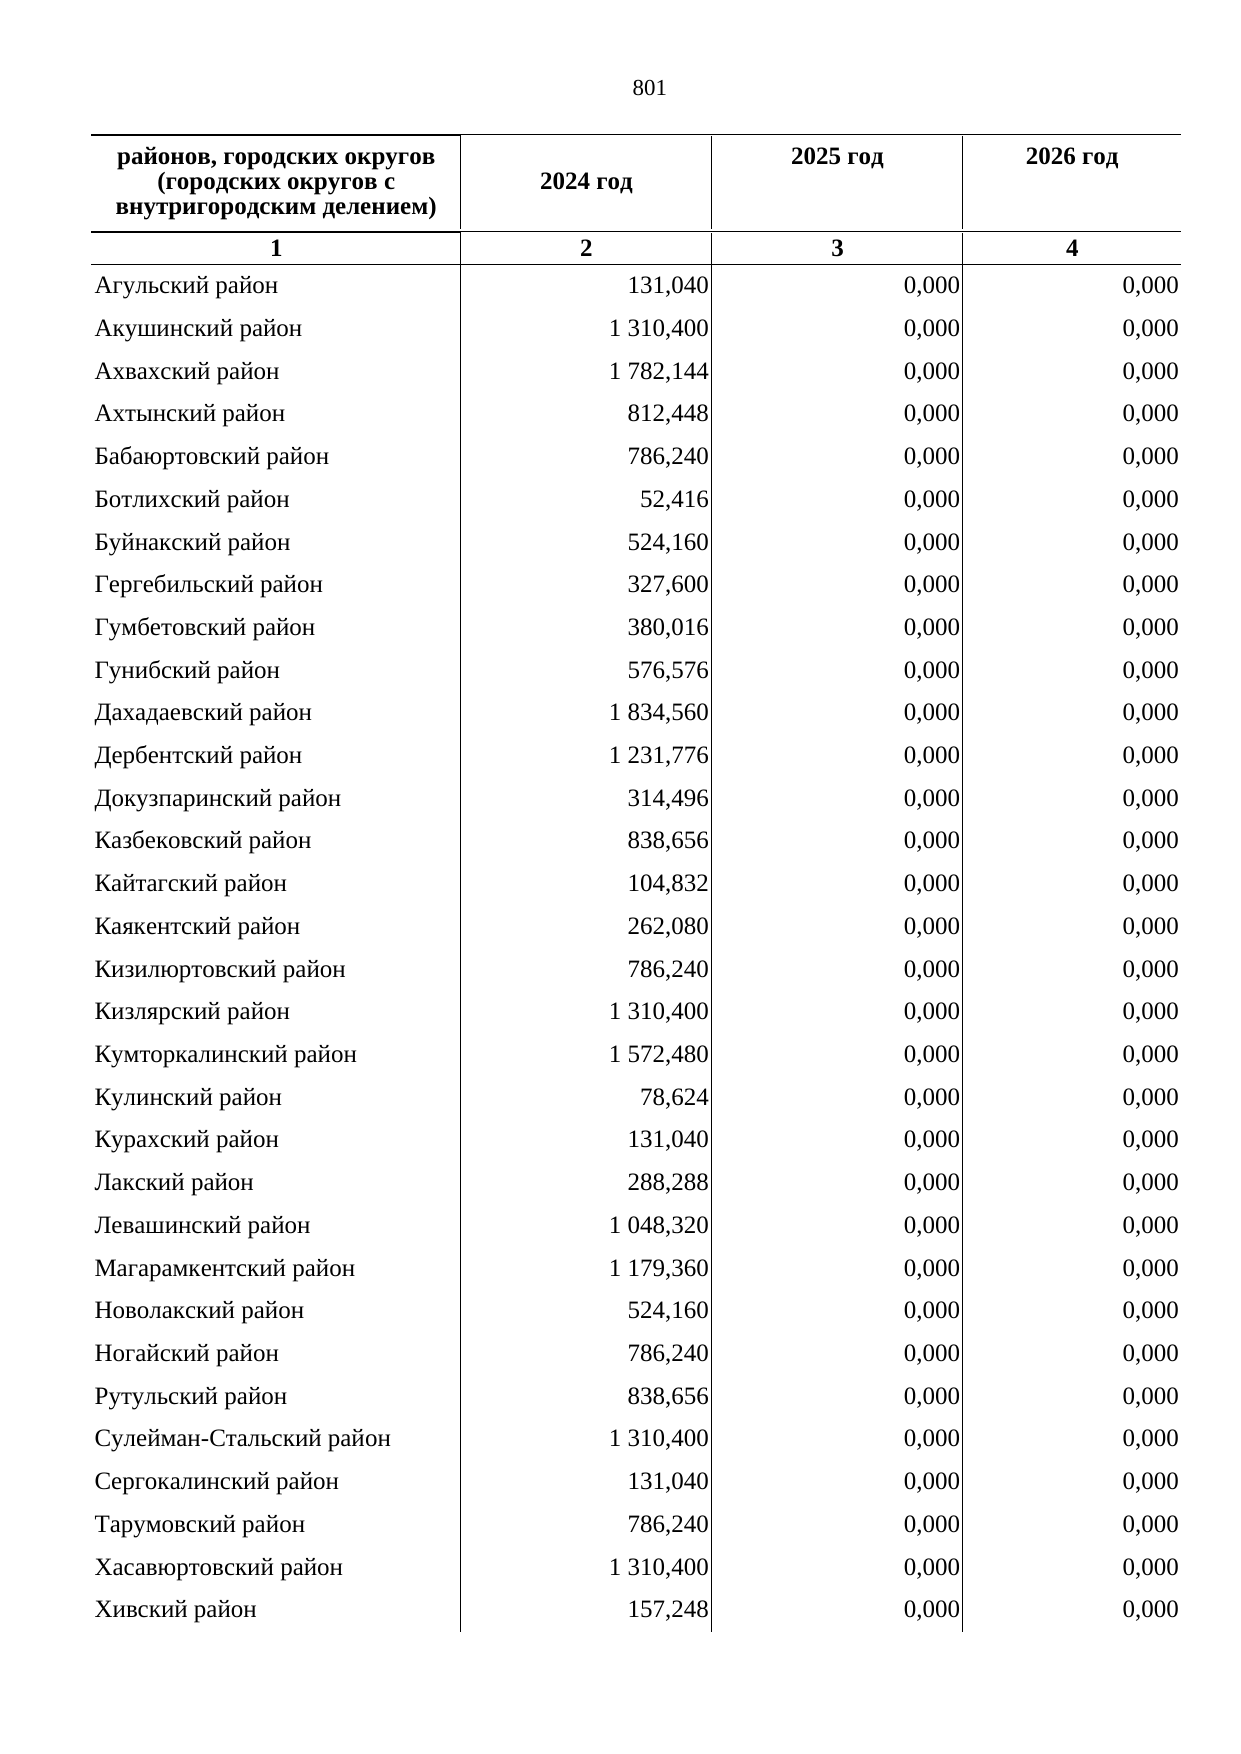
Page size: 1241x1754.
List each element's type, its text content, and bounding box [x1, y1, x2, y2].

table_header 2025 год [712, 135, 962, 228]
table_cell 576,576 [461, 649, 711, 692]
table_cell 0,000 [712, 308, 962, 350]
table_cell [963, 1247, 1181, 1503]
table_cell Кулинский район [91, 1076, 460, 1119]
table_cell 0,000 [712, 820, 962, 863]
table_cell 288,288 [461, 1162, 711, 1204]
table_cell 0,000 [712, 778, 962, 820]
table_cell 0,000 [963, 1205, 1181, 1247]
table_cell Казбековский район [91, 820, 460, 863]
table_cell 0,000 [712, 521, 962, 564]
table_cell 0,000 [963, 863, 1181, 906]
table_cell Акушинский район [91, 308, 460, 350]
table_cell 0,000 [963, 308, 1181, 350]
table_cell 0,000 [712, 1162, 962, 1204]
table_cell 0,000 [963, 1034, 1181, 1076]
table_cell 104,832 [461, 863, 711, 906]
table_cell 1 782,144 [461, 350, 711, 393]
table_cell 0,000 [963, 778, 1181, 820]
table_cell 380,016 [461, 607, 711, 649]
table_cell 78,624 [461, 1076, 711, 1119]
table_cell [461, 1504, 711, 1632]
table_cell 52,416 [461, 479, 711, 521]
table_cell 0,000 [963, 479, 1181, 521]
table_cell Агульский район [91, 265, 460, 308]
table_cell 0,000 [712, 393, 962, 436]
table_cell Левашинский район [91, 1205, 460, 1247]
table_cell Кизилюртовский район [91, 948, 460, 991]
table_cell 0,000 [712, 265, 962, 308]
table_cell 0,000 [712, 692, 962, 735]
table_cell Буйнакский район [91, 521, 460, 564]
table_cell 0,000 [963, 991, 1181, 1034]
table_cell 1 310,400 [461, 308, 711, 350]
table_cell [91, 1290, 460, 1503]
table_cell 314,496 [461, 778, 711, 820]
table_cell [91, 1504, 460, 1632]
table_cell Дербентский район [91, 735, 460, 777]
table_cell 0,000 [963, 735, 1181, 777]
table_cell Гунибский район [91, 649, 460, 692]
table_cell 1 048,320 [461, 1205, 711, 1247]
table_cell 0,000 [963, 564, 1181, 607]
table_cell 0,000 [963, 820, 1181, 863]
table_cell 0,000 [712, 1034, 962, 1076]
table_cell 838,656 [461, 820, 711, 863]
table_cell 0,000 [963, 1076, 1181, 1119]
table_cell 0,000 [963, 649, 1181, 692]
table_cell 1 179,360 [461, 1247, 711, 1290]
table_cell 786,240 [461, 436, 711, 478]
table_cell 0,000 [712, 1205, 962, 1247]
table_cell 0,000 [963, 948, 1181, 991]
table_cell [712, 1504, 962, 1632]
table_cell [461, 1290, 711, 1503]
table_cell 0,000 [963, 521, 1181, 564]
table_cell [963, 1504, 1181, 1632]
table_cell 1 572,480 [461, 1034, 711, 1076]
table_header 4 [963, 232, 1181, 264]
table_cell Кумторкалинский район [91, 1034, 460, 1076]
table_cell Дахадаевский район [91, 692, 460, 735]
table_cell 0,000 [963, 393, 1181, 436]
table_cell 131,040 [461, 265, 711, 308]
table_cell 0,000 [712, 906, 962, 948]
table_cell 131,040 [461, 1119, 711, 1162]
table_cell Гумбетовский район [91, 607, 460, 649]
table_cell 0,000 [963, 265, 1181, 308]
table_cell 0,000 [963, 692, 1181, 735]
table_cell 0,000 [712, 649, 962, 692]
table_cell Каякентский район [91, 906, 460, 948]
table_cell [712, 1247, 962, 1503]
table_header 2024 год [461, 135, 711, 228]
table_cell Курахский район [91, 1119, 460, 1162]
table_cell 0,000 [963, 1119, 1181, 1162]
table_cell Ботлихский район [91, 479, 460, 521]
table_cell 0,000 [963, 436, 1181, 478]
table_cell Кизлярский район [91, 991, 460, 1034]
table_cell Ахвахский район [91, 350, 460, 393]
table_cell 0,000 [963, 607, 1181, 649]
table_cell 1 310,400 [461, 991, 711, 1034]
table_cell 1 231,776 [461, 735, 711, 777]
table_cell Магарамкентский район [91, 1247, 460, 1290]
table_cell 0,000 [712, 991, 962, 1034]
table_cell 0,000 [963, 906, 1181, 948]
table_cell Бабаюртовский район [91, 436, 460, 478]
table_cell 0,000 [712, 607, 962, 649]
table_cell Гергебильский район [91, 564, 460, 607]
table_cell 524,160 [461, 521, 711, 564]
table_header 2026 год [963, 135, 1181, 228]
table_cell 0,000 [712, 735, 962, 777]
table_cell 1 834,560 [461, 692, 711, 735]
table_cell 327,600 [461, 564, 711, 607]
table_cell 0,000 [963, 350, 1181, 393]
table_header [91, 136, 460, 228]
table_cell 0,000 [712, 1119, 962, 1162]
table_cell 0,000 [963, 1162, 1181, 1204]
table_cell 0,000 [712, 479, 962, 521]
table_cell Лакский район [91, 1162, 460, 1204]
table_cell 0,000 [712, 350, 962, 393]
table_cell 786,240 [461, 948, 711, 991]
table_cell 0,000 [712, 436, 962, 478]
table_cell Докузпаринский район [91, 778, 460, 820]
table_cell 0,000 [712, 863, 962, 906]
table_cell 812,448 [461, 393, 711, 436]
table_header 2 [461, 232, 712, 264]
table_header 1 [91, 233, 460, 264]
table_cell 0,000 [712, 1076, 962, 1119]
table_cell 0,000 [712, 564, 962, 607]
table_cell Кайтагский район [91, 863, 460, 906]
table_header 3 [712, 232, 963, 264]
table_cell Ахтынский район [91, 393, 460, 436]
table_cell 262,080 [461, 906, 711, 948]
table_cell 0,000 [712, 948, 962, 991]
